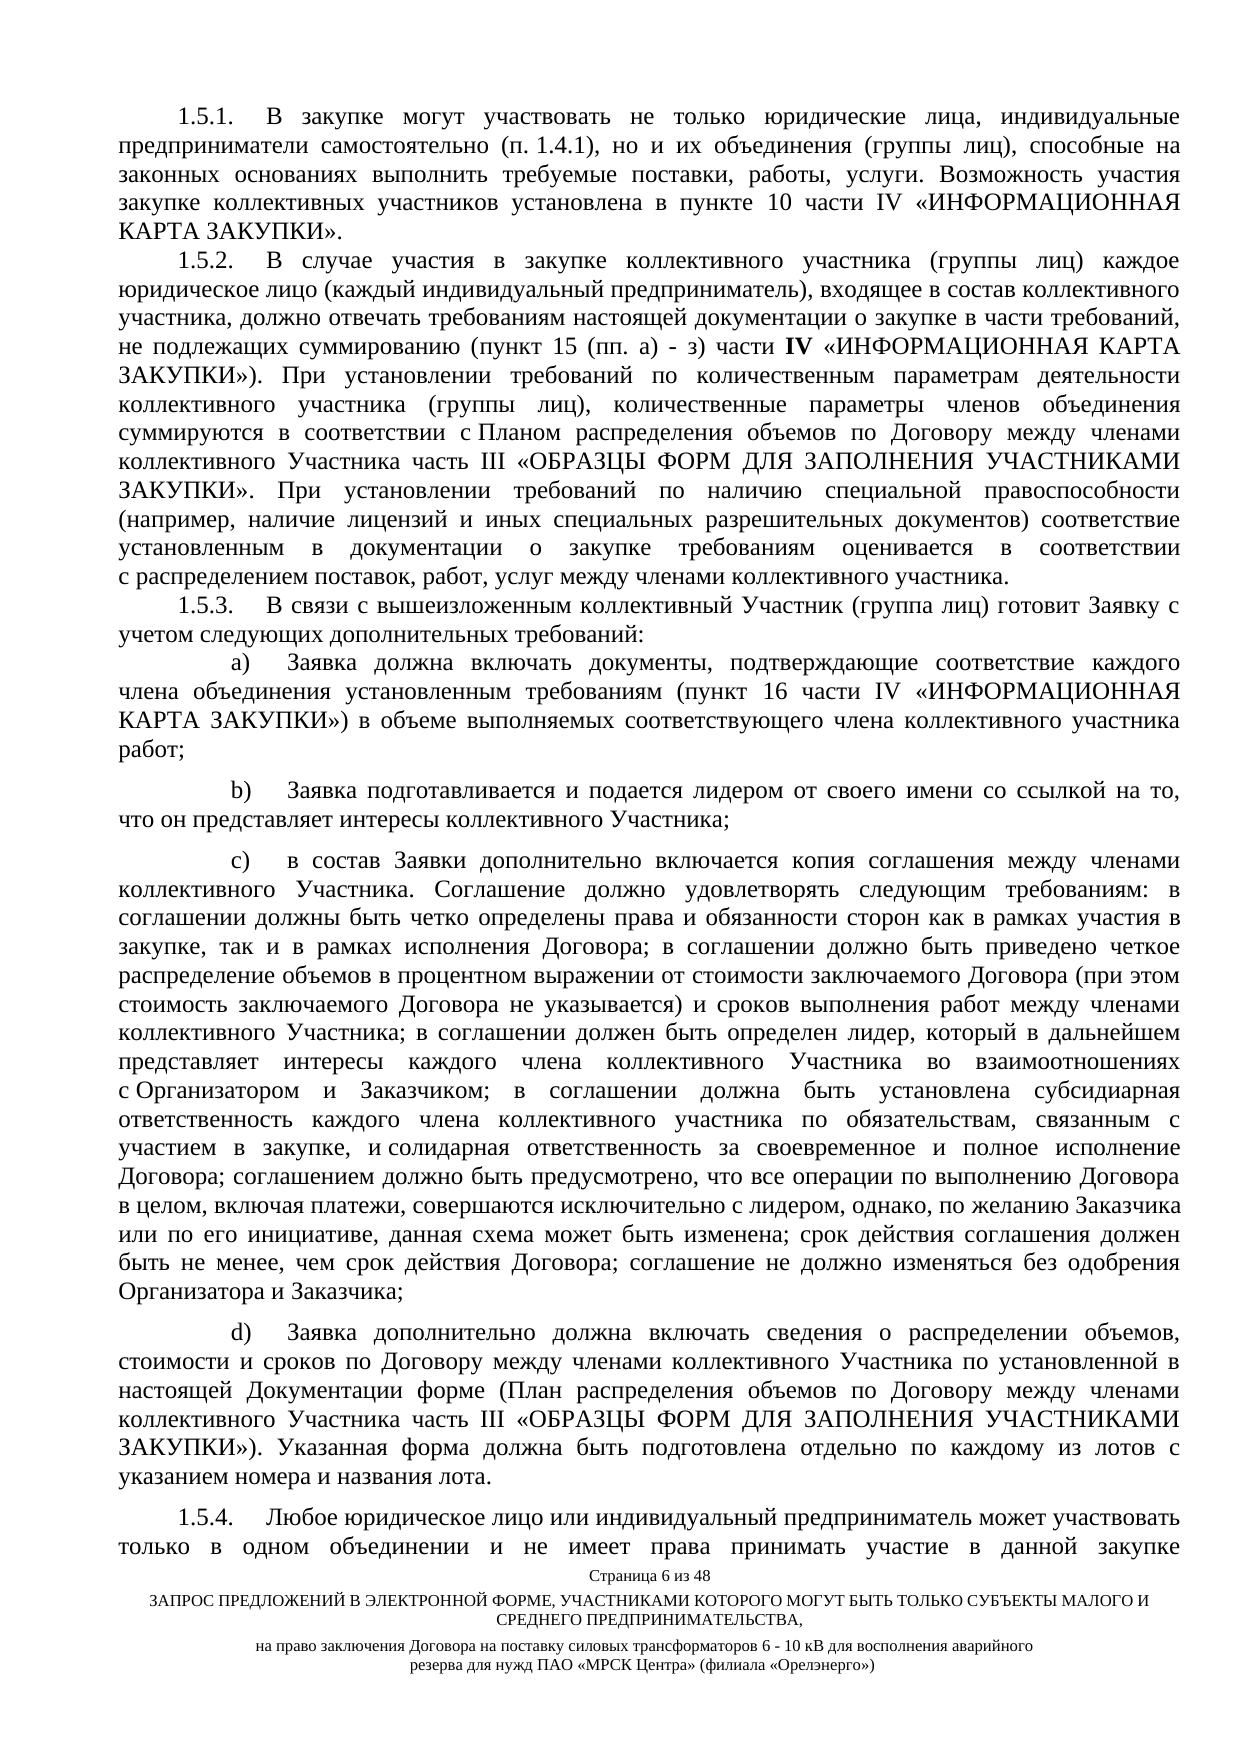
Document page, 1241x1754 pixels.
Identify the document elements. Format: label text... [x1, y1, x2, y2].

list Заявка дополнительно должна включать сведения о распределении объемов, стоимости и сроков по Договору между членами коллективного Участника по установленной в настоящей Документации форме (План распределения объемов по Договору между членами коллективного Участника часть III «ОБРАЗЦЫ ФОРМ ДЛЯ ЗАПОЛНЕНИЯ УЧАСТНИКАМИ ЗАКУПКИ»). Указанная форма должна быть подготовлена отдельно по каждому из лотов с указанием номера и названия лота. [118, 1317, 1181, 1490]
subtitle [118, 1502, 1181, 1560]
list Заявка должна включать документы, подтверждающие соответствие каждого члена объединения установленным требованиям (пункт 16 части IV «ИНФОРМАЦИОННАЯ КАРТА ЗАКУПКИ») в объеме выполняемых соответствующего члена коллективного участника работ; [118, 647, 1181, 762]
list Заявка подготавливается и подается лидером от своего имени со ссылкой на то, что он представляет интересы коллективного Участника; [118, 775, 1181, 832]
subtitle В случае участия в закупке коллективного участника (группы лиц) каждое юридическое лицо (каждый индивидуальный предприниматель), входящее в состав коллективного участника, должно отвечать требованиям настоящей документации о закупке в части требований, не подлежащих суммированию (пункт 15 (пп. а) - з) части IV «ИНФОРМАЦИОННАЯ КАРТА ЗАКУПКИ»). При установлении требований по количественным параметрам деятельности коллективного участника (группы лиц), количественные параметры членов объединения суммируются в соответствии с Планом распределения объемов по Договору между членами коллективного Участника часть III «ОБРАЗЦЫ ФОРМ ДЛЯ ЗАПОЛНЕНИЯ УЧАСТНИКАМИ ЗАКУПКИ». При установлении требований по наличию специальной правоспособности (например, наличие лицензий и иных специальных разрешительных документов) соответствие установленным в документации о закупке требованиям оценивается в соответствии с распределением поставок, работ, услуг между членами коллективного участника. [118, 245, 1181, 590]
subtitle В закупке могут участвовать не только юридические лица, индивидуальные предприниматели самостоятельно (п. 1.4.1), но и их объединения (группы лиц), способные на законных основаниях выполнить требуемые поставки, работы, услуги. Возможность участия закупке коллективных участников установлена в пункте 10 части IV «ИНФОРМАЦИОННАЯ КАРТА ЗАКУПКИ». [118, 101, 1181, 245]
subtitle В связи с вышеизложенным коллективный Участник (группа лиц) готовит Заявку с учетом следующих дополнительных требований: [118, 590, 1181, 647]
list в состав Заявки дополнительно включается копия соглашения между членами коллективного Участника. Соглашение должно удовлетворять следующим требованиям: в соглашении должны быть четко определены права и обязанности сторон как в рамках участия в закупке, так и в рамках исполнения Договора; в соглашении должно быть приведено четкое распределение объемов в процентном выражении от стоимости заключаемого Договора (при этом стоимость заключаемого Договора не указывается) и сроков выполнения работ между членами коллективного Участника; в соглашении должен быть определен лидер, который в дальнейшем представляет интересы каждого члена коллективного Участника во взаимоотношениях с Организатором и Заказчиком; в соглашении должна быть установлена субсидиарная ответственность каждого члена коллективного участника по обязательствам, связанным с участием в закупке, и солидарная ответственность за своевременное и полное исполнение Договора; соглашением должно быть предусмотрено, что все операции по выполнению Договора в целом, включая платежи, совершаются исключительно с лидером, однако, по желанию Заказчика или по его инициативе, данная схема может быть изменена; срок действия соглашения должен быть не менее, чем срок действия Договора; соглашение не должно изменяться без одобрения Организатора и Заказчика; [118, 845, 1181, 1305]
